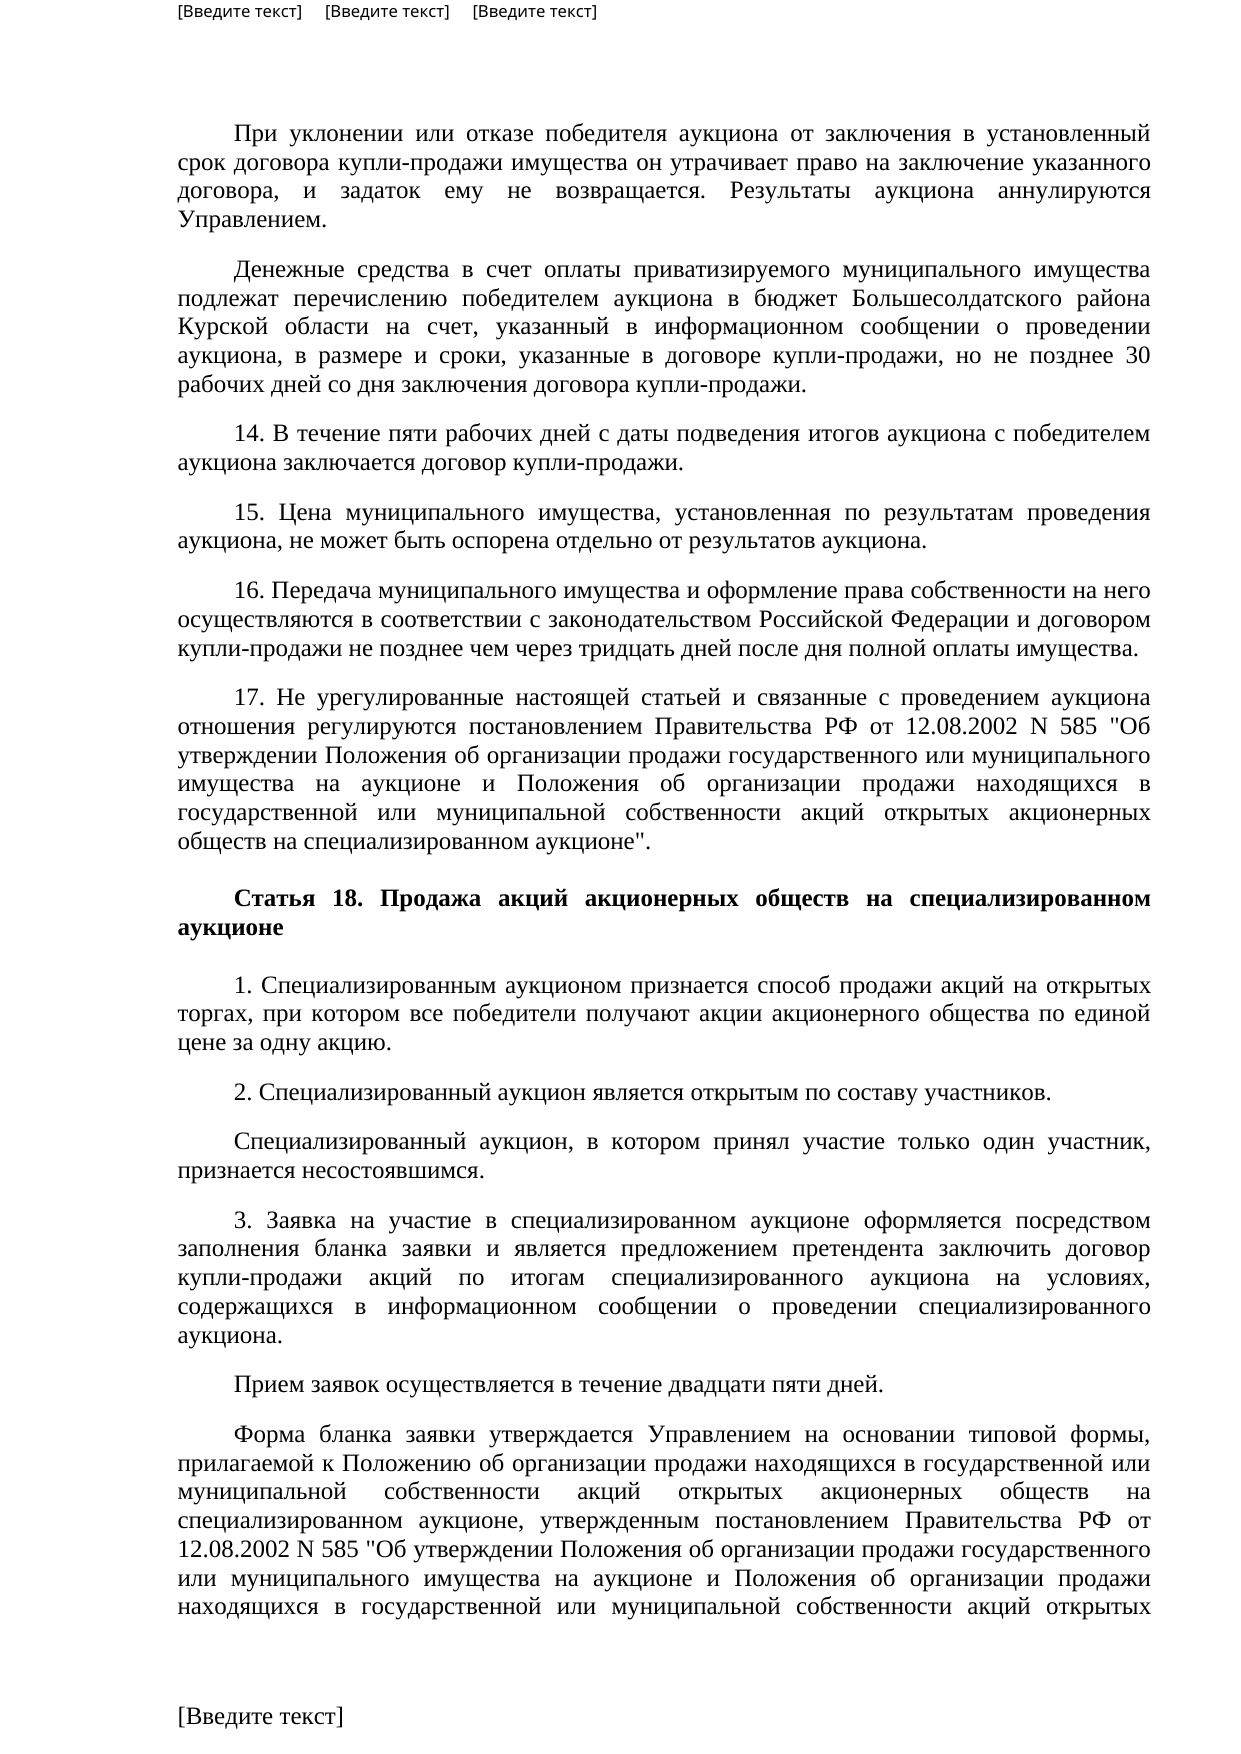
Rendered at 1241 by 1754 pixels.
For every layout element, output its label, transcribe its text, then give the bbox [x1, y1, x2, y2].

text 16. Передача муниципального имущества и оформление права собственности на него осуществляются в соответствии с законодательством Российской Федерации и договором купли-продажи не позднее чем через тридцать дней после дня полной оплаты имущества. [177, 575, 1152, 661]
title Статья 18. Продажа акций акционерных обществ на специализированном аукционе [177, 883, 1152, 941]
text Специализированный аукцион, в котором принял участие только один участник, признается несостоявшимся. [177, 1126, 1152, 1184]
text При уклонении или отказе победителя аукциона от заключения в установленный срок договора купли-продажи имущества он утрачивает право на заключение указанного договора, и задаток ему не возвращается. Результаты аукциона аннулируются Управлением. [177, 118, 1152, 233]
text 2. Специализированный аукцион является открытым по составу участников. [177, 1077, 1152, 1106]
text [177, 1419, 1152, 1620]
text Денежные средства в счет оплаты приватизируемого муниципального имущества подлежат перечислению победителем аукциона в бюджет Большесолдатского района Курской области на счет, указанный в информационном сообщении о проведении аукциона, в размере и сроки, указанные в договоре купли-продажи, но не позднее 30 рабочих дней со дня заключения договора купли-продажи. [177, 254, 1152, 398]
text Прием заявок осуществляется в течение двадцати пяти дней. [177, 1369, 1152, 1398]
text 15. Цена муниципального имущества, установленная по результатам проведения аукциона, не может быть оспорена отдельно от результатов аукциона. [177, 497, 1152, 554]
text 17. Не урегулированные настоящей статьей и связанные с проведением аукциона отношения регулируются постановлением Правительства РФ от 12.08.2002 N 585 "Об утверждении Положения об организации продажи государственного или муниципального имущества на аукционе и Положения об организации продажи находящихся в государственной или муниципальной собственности акций открытых акционерных обществ на специализированном аукционе". [177, 682, 1152, 855]
text 3. Заявка на участие в специализированном аукционе оформляется посредством заполнения бланка заявки и является предложением претендента заключить договор купли-продажи акций по итогам специализированного аукциона на условиях, содержащихся в информационном сообщении о проведении специализированного аукциона. [177, 1205, 1152, 1348]
text 14. В течение пяти рабочих дней с даты подведения итогов аукциона с победителем аукциона заключается договор купли-продажи. [177, 418, 1152, 476]
text 1. Специализированным аукционом признается способ продажи акций на открытых торгах, при котором все победители получают акции акционерного общества по единой цене за одну акцию. [177, 970, 1152, 1056]
